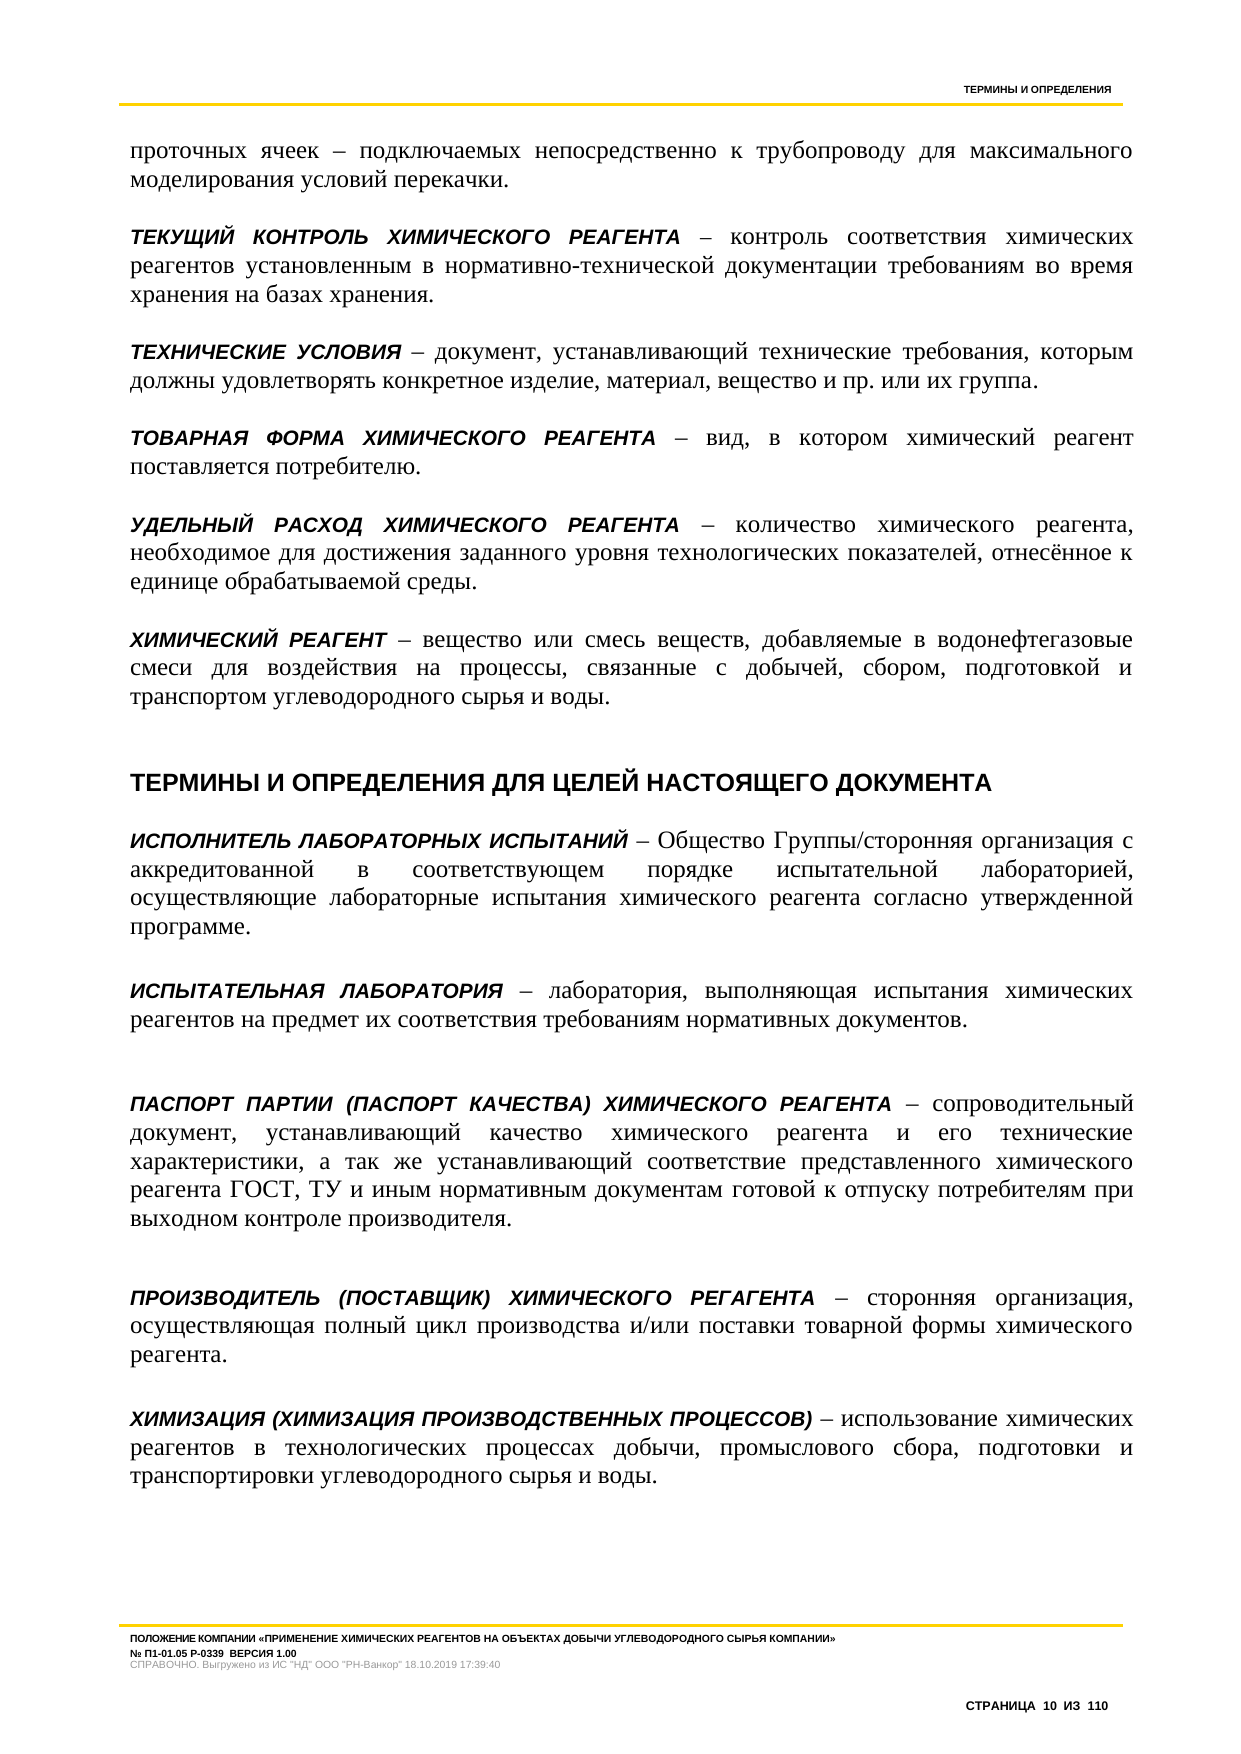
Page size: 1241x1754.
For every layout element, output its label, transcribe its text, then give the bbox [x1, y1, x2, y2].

text технические условия – документ, устанавливающий технические требования, которым должны удовлетворять конкретное изделие, материал, вещество и пр. или их группа. [130, 336, 1134, 394]
text ТЕКУЩИЙ КОНТРОЛЬ ХИМИЧЕСКОГО РЕАГЕНТА – контроль соответствия химических реагентов установленным в нормативно-технической документации требованиям во время хранения на базах хранения. [130, 221, 1134, 307]
text ТЕРМИНЫ И ОПРЕДЕЛЕНИЯ ДЛЯ ЦЕЛЕЙ НАСТОЯЩЕГО ДОКУМЕНТА [130, 767, 1134, 796]
text Испытательная лаборатория – лаборатория, выполняющая испытания химических реагентов на предмет их соответствия требованиям нормативных документов. [130, 975, 1134, 1032]
text ИСПОЛНИТЕЛЬ ЛАБОРАТОРНЫХ ИСПЫТАНИЙ – Общество Группы/сторонняя организация с аккредитованной в соответствующем порядке испытательной лабораторией, осуществляющие лабораторные испытания химического реагента согласно утвержденной программе. [130, 825, 1134, 940]
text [130, 135, 1134, 192]
text удельный расход ХИМИЧЕСКОГО РЕАГЕНТА – количество химического реагента, необходимое для достижения заданного уровня технологических показателей, отнесённое к единице обрабатываемой среды. [130, 509, 1134, 595]
text Химический реагент – вещество или смесь веществ, добавляемые в водонефтегазовые смеси для воздействия на процессы, связанные с добычей, сбором, подготовкой и транспортом углеводородного сырья и воды. [130, 624, 1134, 710]
text Паспорт партии (ПАСПОРТ КАЧЕСТВА) химического реагента – сопроводительный документ, устанавливающий качество химического реагента и его технические характеристики, а так же устанавливающий соответствие представленного химического реагента ГОСТ, ТУ и иным нормативным документам готовой к отпуску потребителям при выходном контроле производителя. [130, 1088, 1134, 1232]
text ПРОИЗВОДИТЕЛЬ (ПОСТАВЩИК) ХИМИЧЕСКОГО РЕГАГЕНТА – сторонняя организация, осуществляющая полный цикл производства и/или поставки товарной формы химического реагента. [130, 1282, 1134, 1368]
text товарная форма химического реагента – вид, в котором химический реагент поставляется потребителю. [130, 422, 1134, 480]
text ХимиЗАЦИЯ (ХИМИЗАЦИЯ ПРОИЗВОДСТВЕННЫХ ПРОЦЕССОВ) – использование химических реагентов в технологических процессах добычи, промыслового сбора, подготовки и транспортировки углеводородного сырья и воды. [130, 1403, 1134, 1489]
